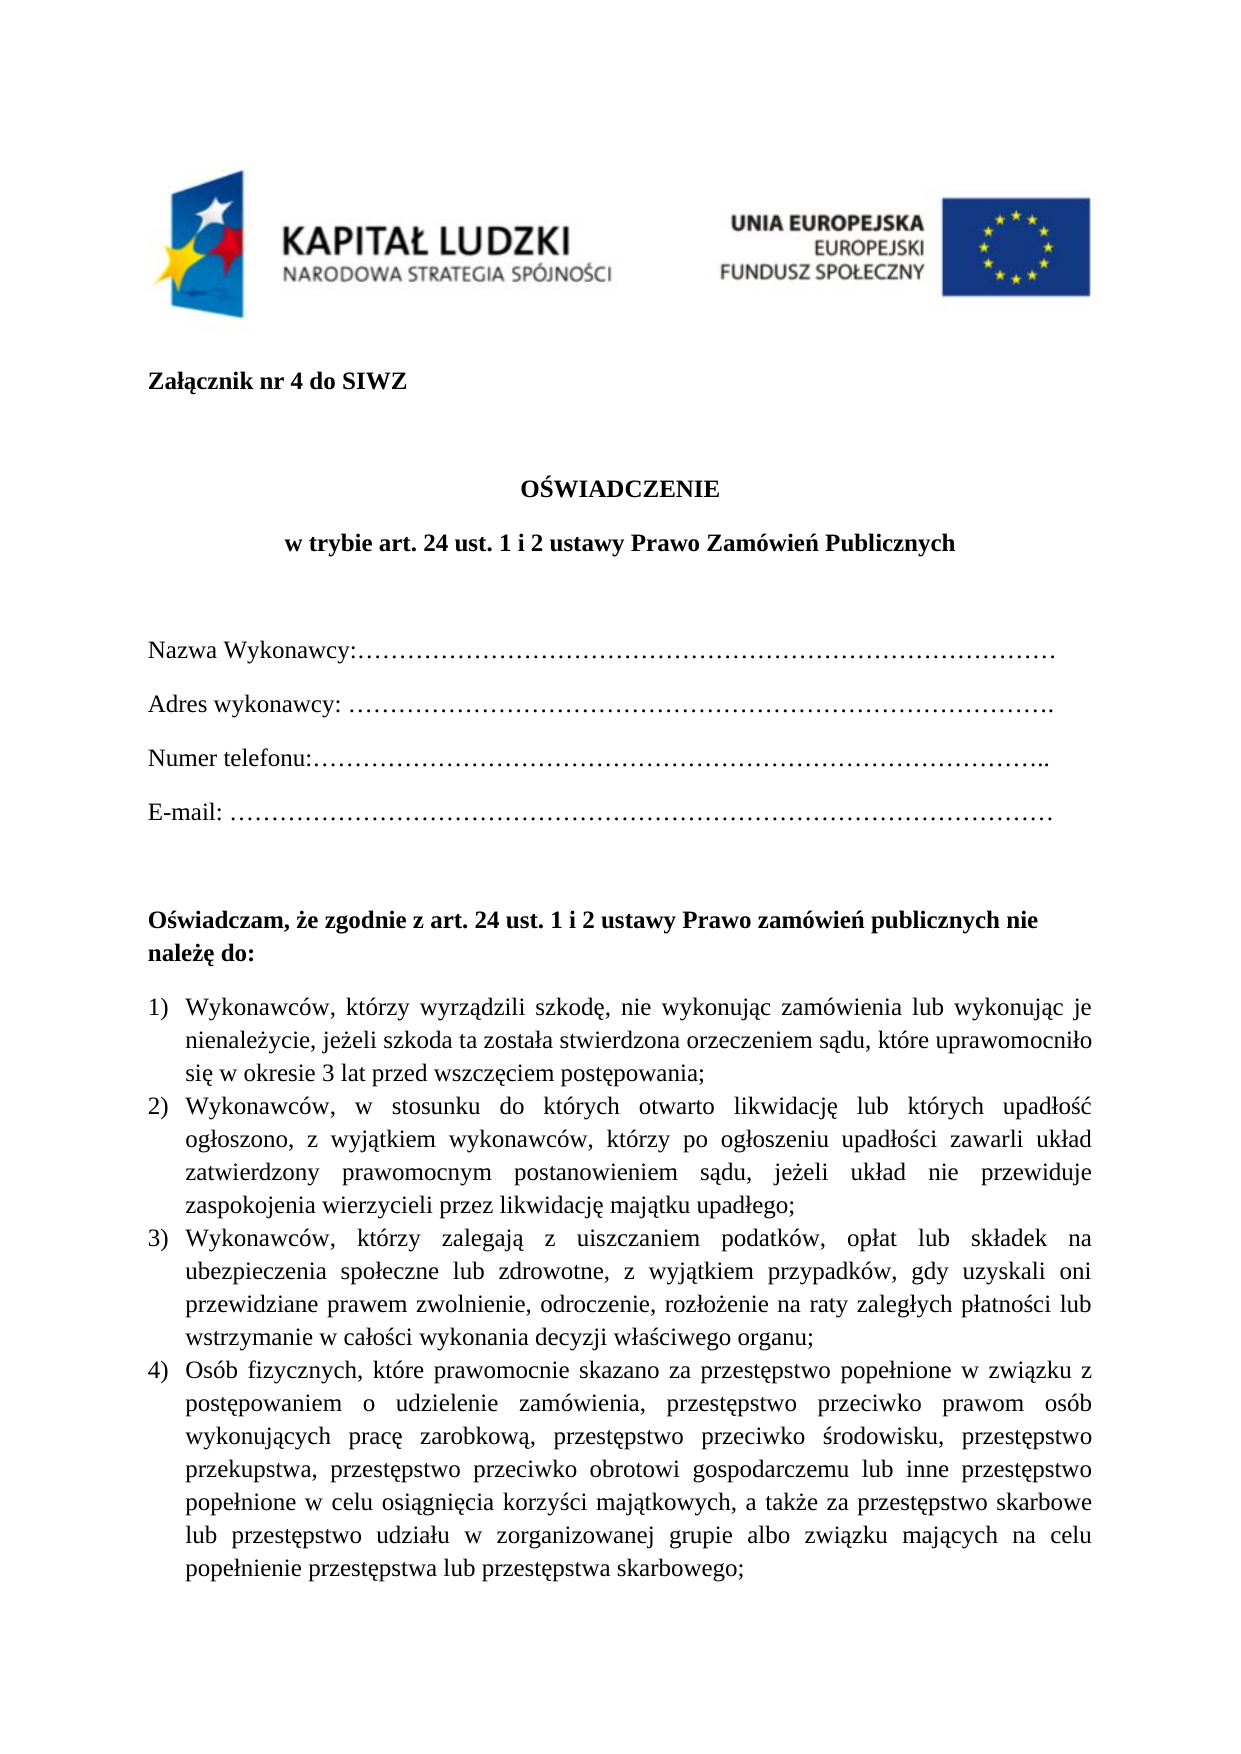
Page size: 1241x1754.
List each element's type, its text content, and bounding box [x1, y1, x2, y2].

text w trybie art. 24 ust. 1 i 2 ustawy Prawo Zamówień Publicznych [148, 528, 1093, 557]
text Nazwa Wykonawcy:………………………………………………………………………… [148, 636, 1093, 664]
picture [147, 147, 1093, 342]
text Numer telefonu:…………………………………………………………………………….. [148, 743, 1093, 772]
list Wykonawców, w stosunku do których otwarto likwidację lub których upadłość ogłoszono, z wyjątkiem wykonawców, którzy po ogłoszeniu upadłości zawarli układ zatwierdzony prawomocnym postanowieniem sądu, jeżeli układ nie przewiduje zaspokojenia wierzycieli przez likwidację majątku upadłego; [148, 1091, 1093, 1218]
text Załącznik nr 4 do SIWZ [148, 366, 1093, 395]
list Wykonawców, którzy zalegają z uiszczaniem podatków, opłat lub składek na ubezpieczenia społeczne lub zdrowotne, z wyjątkiem przypadków, gdy uzyskali oni przewidziane prawem zwolnienie, odroczenie, rozłożenie na raty zaległych płatności lub wstrzymanie w całości wykonania decyzji właściwego organu; [148, 1223, 1093, 1351]
text OŚWIADCZENIE [148, 474, 1093, 503]
text E-mail: ……………………………………………………………………………………… [148, 797, 1093, 826]
text Adres wykonawcy: …………………………………………………………………………. [148, 689, 1093, 718]
list Wykonawców, którzy wyrządzili szkodę, nie wykonując zamówienia lub wykonując je nienależycie, jeżeli szkoda ta została stwierdzona orzeczeniem sądu, które uprawomocniło się w okresie 3 lat przed wszczęciem postępowania; [148, 992, 1093, 1086]
text Oświadczam, że zgodnie z art. 24 ust. 1 i 2 ustawy Prawo zamówień publicznych nie należę do: [148, 905, 1093, 967]
list Osób fizycznych, które prawomocnie skazano za przestępstwo popełnione w związku z postępowaniem o udzielenie zamówienia, przestępstwo przeciwko prawom osób wykonujących pracę zarobkową, przestępstwo przeciwko środowisku, przestępstwo przekupstwa, przestępstwo przeciwko obrotowi gospodarczemu lub inne przestępstwo popełnione w celu osiągnięcia korzyści majątkowych, a także za przestępstwo skarbowe lub przestępstwo udziału w zorganizowanej grupie albo związku mających na celu popełnienie przestępstwa lub przestępstwa skarbowego; [148, 1355, 1093, 1582]
